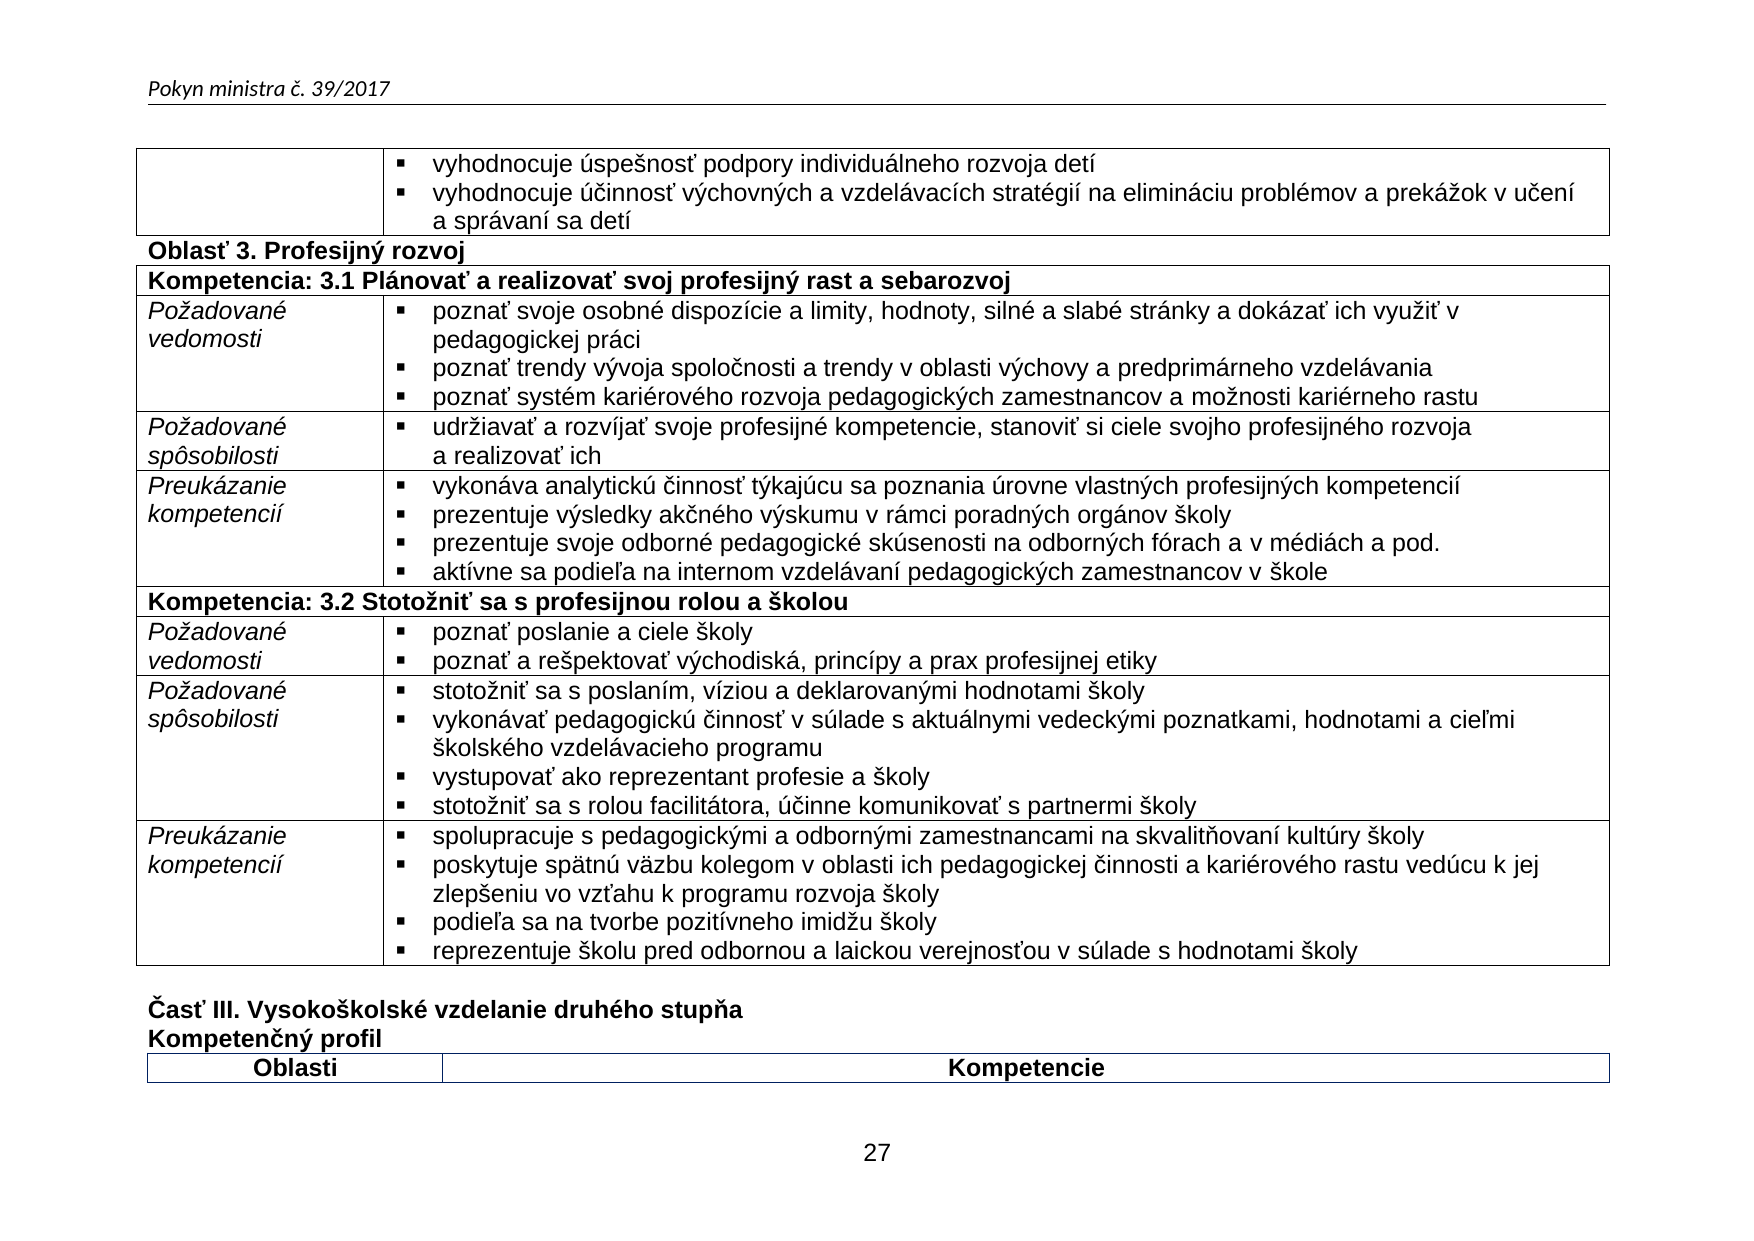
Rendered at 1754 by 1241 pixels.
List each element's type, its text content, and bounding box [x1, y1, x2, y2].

text Kompetenčný profil [148, 1024, 1606, 1052]
table_cell Požadované spôsobilosti [137, 412, 383, 470]
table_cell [384, 149, 1609, 235]
table_cell stotožniť sa s poslaním, víziou a deklarovanými hodnotami školy vykonávať pedagogickú činnosť v súlade s aktuálnymi vedeckými poznatkami, hodnotami a cieľmi školského vzdelávacieho programu vystupovať ako reprezentant profesie a školy stotožniť sa s rolou facilitátora, účinne komunikovať s partnermi školy [384, 676, 1609, 820]
table_cell Požadované spôsobilosti [137, 676, 383, 820]
table_cell udržiavať a rozvíjať svoje profesijné kompetencie, stanoviť si ciele svojho profesijného rozvoja a realizovať ich [384, 412, 1609, 470]
table_header Kompetencia: 3.1 Plánovať a realizovať svoj profesijný rast a sebarozvoj [137, 266, 1609, 295]
text Časť III. Vysokoškolské vzdelanie druhého stupňa [148, 995, 1606, 1024]
table_cell Požadované vedomosti [137, 617, 383, 675]
table_cell spolupracuje s pedagogickými a odbornými zamestnancami na skvalitňovaní kultúry školy poskytuje spätnú väzbu kolegom v oblasti ich pedagogickej činnosti a kariérového rastu vedúcu k jej zlepšeniu vo vzťahu k programu rozvoja školy podieľa sa na tvorbe pozitívneho imidžu školy reprezentuje školu pred odbornou a laickou verejnosťou v súlade s hodnotami školy [384, 821, 1609, 965]
text Oblasť 3. Profesijný rozvoj [148, 236, 1606, 265]
table_cell Preukázanie kompetencií [137, 821, 383, 965]
table_cell Preukázanie kompetencií [137, 471, 383, 586]
table_cell Požadované vedomosti [137, 296, 383, 411]
table_header Kompetencie [443, 1054, 1609, 1082]
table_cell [137, 149, 383, 235]
table_cell poznať poslanie a ciele školy poznať a rešpektovať východiská, princípy a prax profesijnej etiky [384, 617, 1609, 675]
table_header Oblasti [148, 1054, 442, 1082]
table_cell poznať svoje osobné dispozície a limity, hodnoty, silné a slabé stránky a dokázať ich využiť v pedagogickej práci poznať trendy vývoja spoločnosti a trendy v oblasti výchovy a predprimárneho vzdelávania poznať systém kariérového rozvoja pedagogických zamestnancov a možnosti kariérneho rastu [384, 296, 1609, 411]
table_cell vykonáva analytickú činnosť týkajúcu sa poznania úrovne vlastných profesijných kompetencií prezentuje výsledky akčného výskumu v rámci poradných orgánov školy prezentuje svoje odborné pedagogické skúsenosti na odborných fórach a v médiách a pod. aktívne sa podieľa na internom vzdelávaní pedagogických zamestnancov v škole [384, 471, 1609, 586]
table_cell Kompetencia: 3.2 Stotožniť sa s profesijnou rolou a školou [137, 587, 1609, 616]
